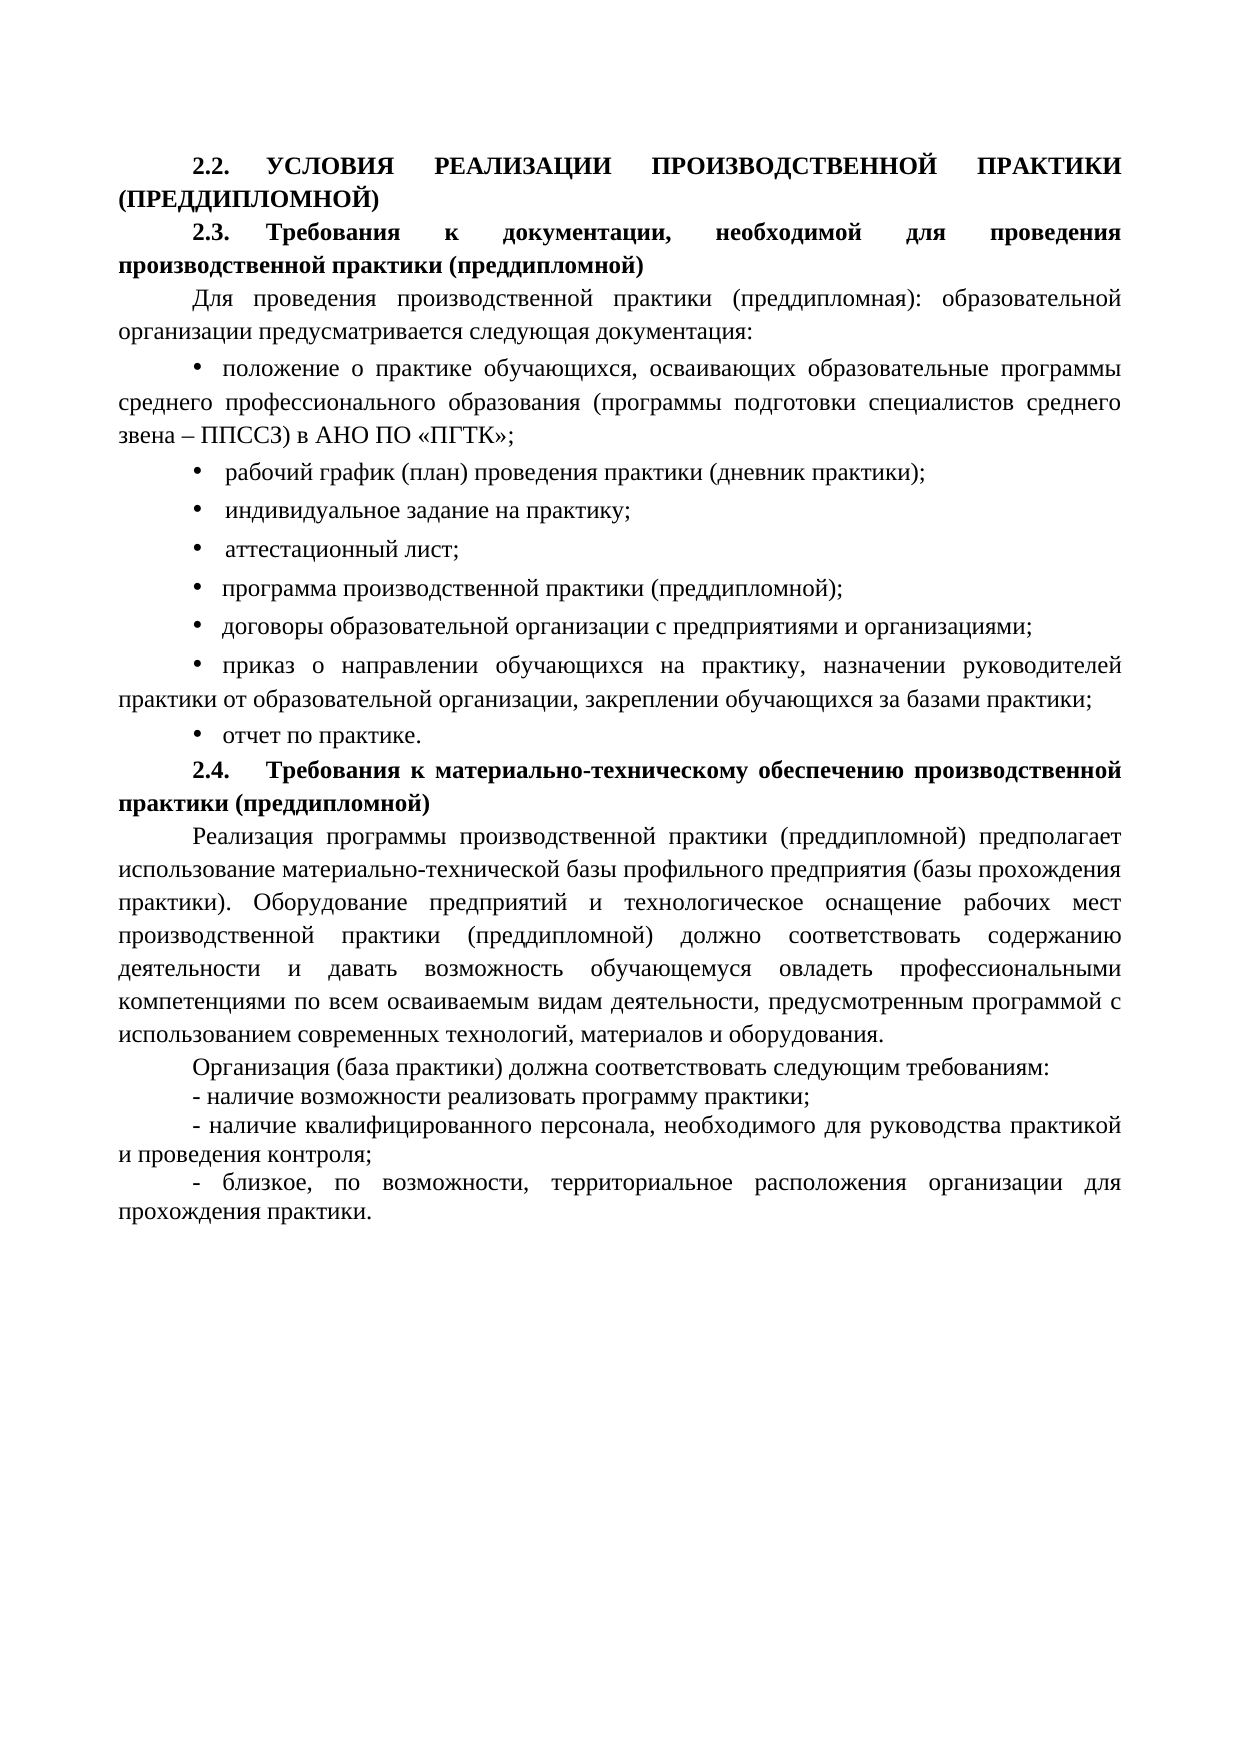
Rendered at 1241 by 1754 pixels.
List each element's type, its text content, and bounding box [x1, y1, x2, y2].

list отчет по практике. [118, 717, 1122, 750]
list Требования к материально-техническому обеспечению производственной практики (преддипломной) [118, 755, 1122, 817]
text Для проведения производственной практики (преддипломная): образовательной организации предусматривается следующая документация: [118, 283, 1122, 345]
list аттестационный лист; [118, 530, 1122, 564]
list приказ о направлении обучающихся на практику, назначении руководителей практики от образовательной организации, закреплении обучающихся за базами практики; [118, 646, 1122, 712]
list Требования к документации, необходимой для проведения производственной практики (преддипломной) [118, 217, 1122, 279]
list рабочий график (план) проведения практики (дневник практики); [118, 453, 1122, 487]
text Организация (база практики) должна соответствовать следующим требованиям: [118, 1052, 1122, 1081]
list УСЛОВИЯ РЕАЛИЗАЦИИ ПРОИЗВОДСТВЕННОЙ ПРАКТИКИ (ПРЕДДИПЛОМНОЙ) [118, 151, 1122, 213]
list программа производственной практики (преддипломной); [118, 569, 1122, 602]
list договоры образовательной организации с предприятиями и организациями; [118, 607, 1122, 641]
list положение о практике обучающихся, осваивающих образовательные программы среднего профессионального образования (программы подготовки специалистов среднего звена – ППССЗ) в АНО ПО «ПГТК»; [118, 349, 1122, 387]
text - наличие возможности реализовать программу практики; [118, 1081, 1122, 1110]
list индивидуальное задание на практику; [118, 492, 1122, 525]
list положение о практике обучающихся, осваивающих образовательные программы среднего профессионального образования (программы подготовки специалистов среднего звена – ППССЗ) в АНО ПО «ПГТК»; [118, 416, 1122, 449]
text - близкое, по возможности, территориальное расположения организации для прохождения практики. [118, 1167, 1122, 1225]
text - наличие квалифицированного персонала, необходимого для руководства практикой и проведения контроля; [118, 1110, 1122, 1167]
text Реализация программы производственной практики (преддипломной) предполагает использование материально-технической базы профильного предприятия (базы прохождения практики). Оборудование предприятий и технологическое оснащение рабочих мест производственной практики (преддипломной) должно соответствовать содержанию деятельности и давать возможность обучающемуся овладеть профессиональными компетенциями по всем осваиваемым видам деятельности, предусмотренным программой с использованием современных технологий, материалов и оборудования. [118, 821, 1122, 1048]
